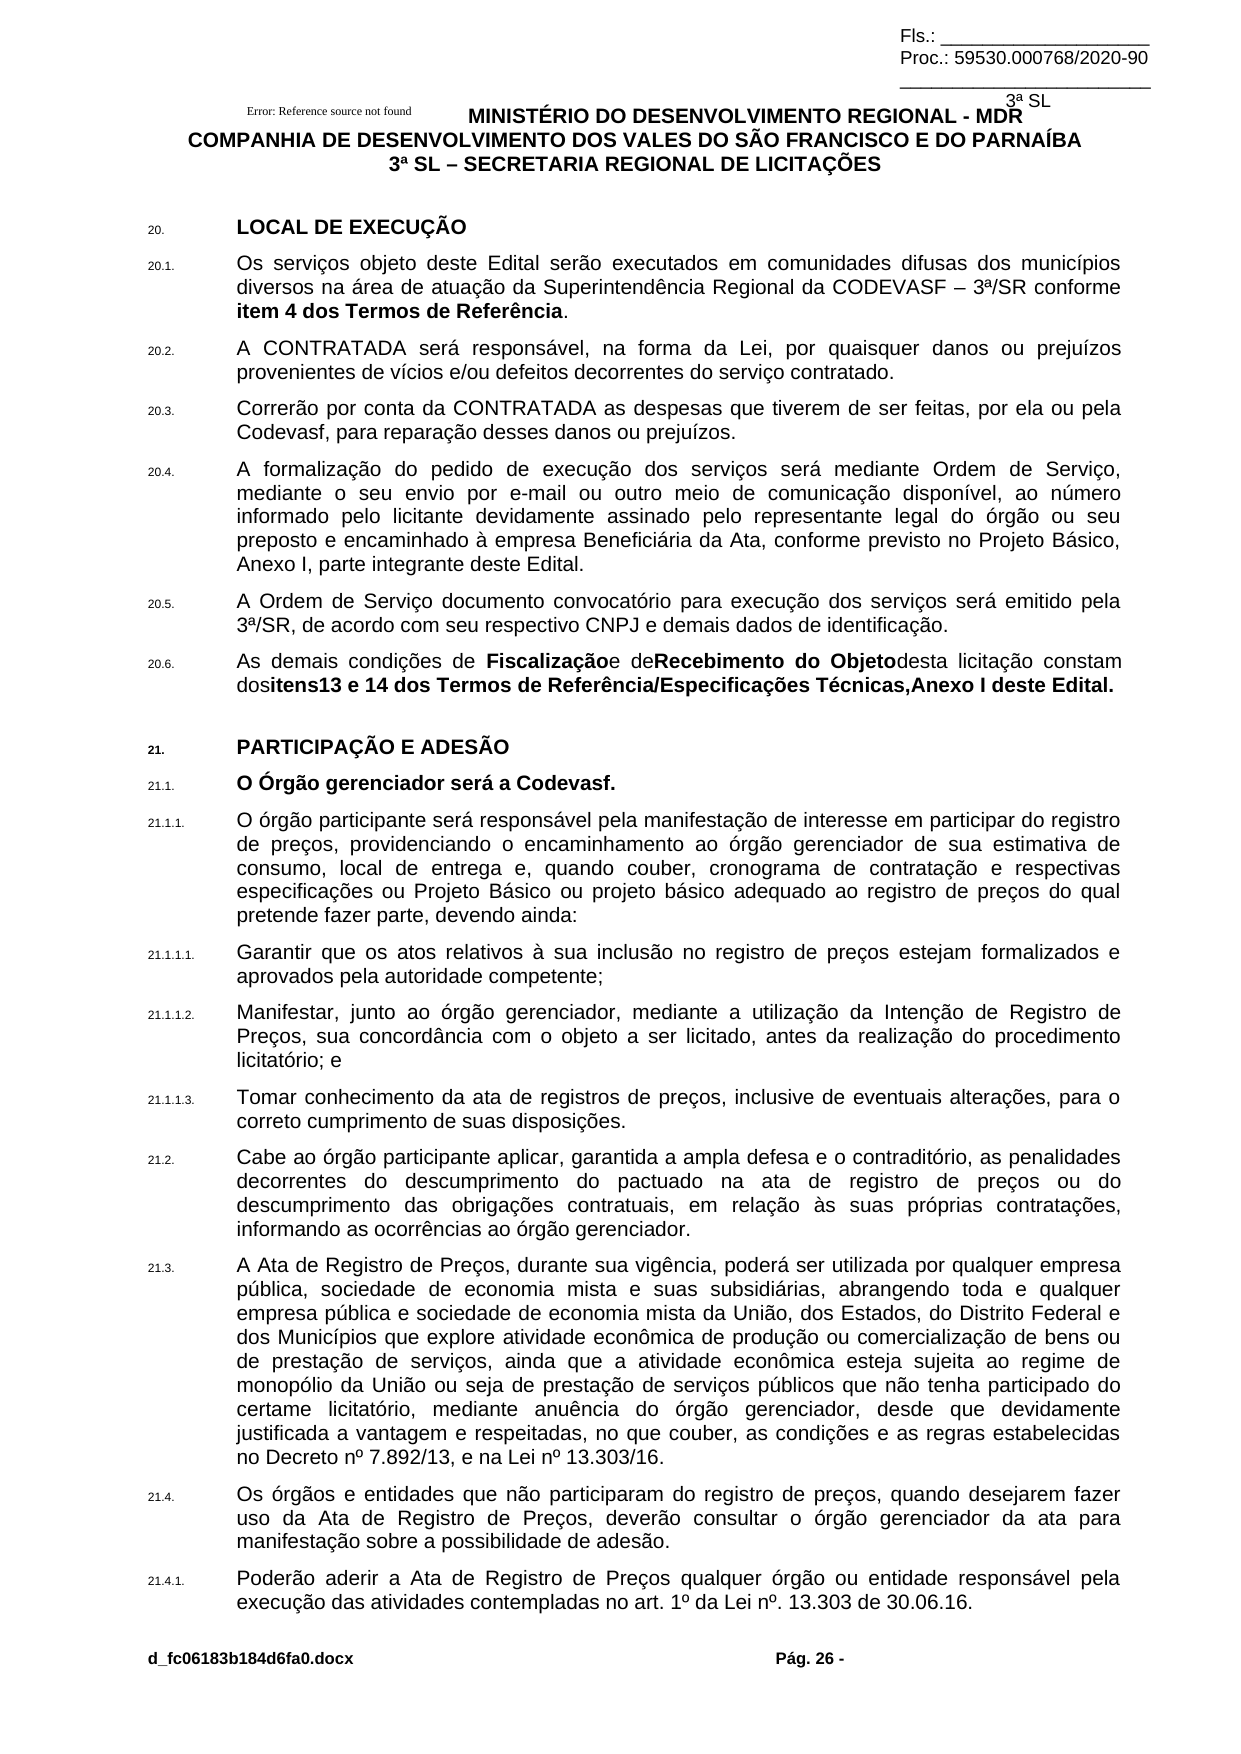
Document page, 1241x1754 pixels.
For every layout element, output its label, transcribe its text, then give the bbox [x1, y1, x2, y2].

list Correrão por conta da CONTRATADA as despesas que tiverem de ser feitas, por ela ou pela Codevasf, para reparação desses danos ou prejuízos. [148, 396, 1122, 444]
list A CONTRATADA será responsável, na forma da Lei, por quaisquer danos ou prejuízos provenientes de vícios e/ou defeitos decorrentes do serviço contratado. [148, 336, 1122, 383]
list Os serviços objeto deste Edital serão executados em comunidades difusas dos municípios diversos na área de atuação da Superintendência Regional da CODEVASF – 3ª/SR conforme item 4 dos Termos de Referência. [148, 251, 1122, 323]
list As demais condições de Fiscalizaçãoe deRecebimento do Objetodesta licitação constam dositens13 e 14 dos Termos de Referência/Especificações Técnicas,Anexo I deste Edital. [148, 649, 1122, 697]
list Garantir que os atos relativos à sua inclusão no registro de preços estejam formalizados e aprovados pela autoridade competente; [148, 940, 1122, 988]
list O Órgão gerenciador será a Codevasf. [148, 771, 1122, 795]
list Manifestar, junto ao órgão gerenciador, mediante a utilização da Intenção de Registro de Preços, sua concordância com o objeto a ser licitado, antes da realização do procedimento licitatório; e [148, 1000, 1122, 1072]
list PARTICIPAÇÃO E ADESÃO [148, 734, 1122, 758]
list LOCAL DE EXECUÇÃO [148, 215, 1122, 239]
list Cabe ao órgão participante aplicar, garantida a ampla defesa e o contraditório, as penalidades decorrentes do descumprimento do pactuado na ata de registro de preços ou do descumprimento das obrigações contratuais, em relação às suas próprias contratações, informando as ocorrências ao órgão gerenciador. [148, 1145, 1122, 1241]
list A formalização do pedido de execução dos serviços será mediante Ordem de Serviço, mediante o seu envio por e-mail ou outro meio de comunicação disponível, ao número informado pelo licitante devidamente assinado pelo representante legal do órgão ou seu preposto e encaminhado à empresa Beneficiária da Ata, conforme previsto no Projeto Básico, Anexo I, parte integrante deste Edital. [148, 456, 1122, 576]
list A Ordem de Serviço documento convocatório para execução dos serviços será emitido pela 3ª/SR, de acordo com seu respectivo CNPJ e demais dados de identificação. [148, 589, 1122, 637]
list O órgão participante será responsável pela manifestação de interesse em participar do registro de preços, providenciando o encaminhamento ao órgão gerenciador de sua estimativa de consumo, local de entrega e, quando couber, cronograma de contratação e respectivas especificações ou Projeto Básico ou projeto básico adequado ao registro de preços do qual pretende fazer parte, devendo ainda: [148, 807, 1122, 927]
list Os órgãos e entidades que não participaram do registro de preços, quando desejarem fazer uso da Ata de Registro de Preços, deverão consultar o órgão gerenciador da ata para manifestação sobre a possibilidade de adesão. [148, 1481, 1122, 1553]
list Poderão aderir a Ata de Registro de Preços qualquer órgão ou entidade responsável pela execução das atividades contempladas no art. 1º da Lei nº. 13.303 de 30.06.16. [148, 1566, 1122, 1614]
list A Ata de Registro de Preços, durante sua vigência, poderá ser utilizada por qualquer empresa pública, sociedade de economia mista e suas subsidiárias, abrangendo toda e qualquer empresa pública e sociedade de economia mista da União, dos Estados, do Distrito Federal e dos Municípios que explore atividade econômica de produção ou comercialização de bens ou de prestação de serviços, ainda que a atividade econômica esteja sujeita ao regime de monopólio da União ou seja de prestação de serviços públicos que não tenha participado do certame licitatório, mediante anuência do órgão gerenciador, desde que devidamente justificada a vantagem e respeitadas, no que couber, as condições e as regras estabelecidas no Decreto nº 7.892/13, e na Lei nº 13.303/16. [148, 1253, 1122, 1469]
list Tomar conhecimento da ata de registros de preços, inclusive de eventuais alterações, para o correto cumprimento de suas disposições. [148, 1084, 1122, 1132]
